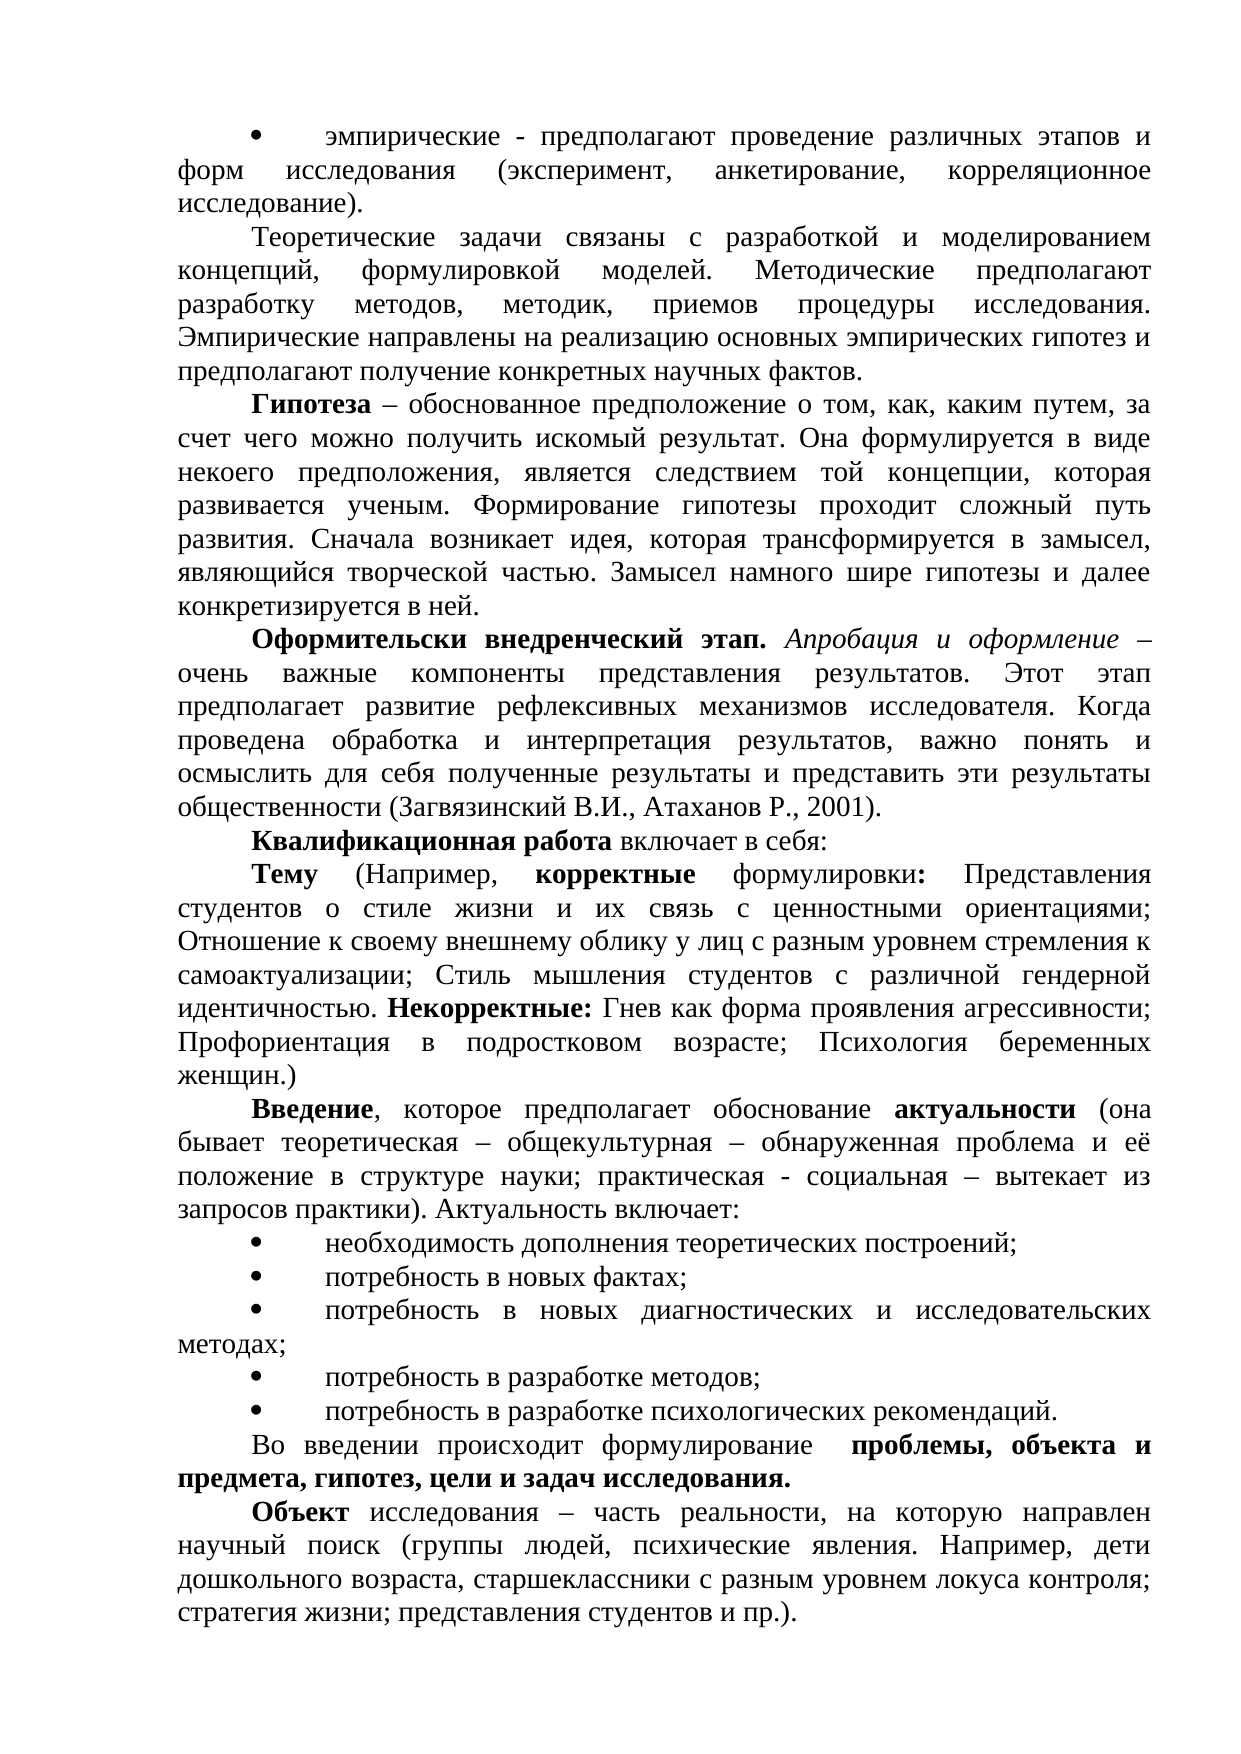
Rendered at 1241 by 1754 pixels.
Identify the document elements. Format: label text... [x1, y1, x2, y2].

text Объект исследования – часть реальности, на которую направлен научный поиск (группы людей, психические явления. Например, дети дошкольного возраста, старшеклассники с разным уровнем локуса контроля; стратегия жизни; представления студентов и пр.). [177, 1494, 1152, 1628]
list необходимость дополнения теоретических построений; [177, 1225, 1152, 1259]
text Квалификационная работа включает в себя: [177, 823, 1152, 856]
list потребность в разработке методов; [177, 1359, 1152, 1393]
text Во введении происходит формулирование проблемы, объекта и предмета, гипотез, цели и задач исследования. [177, 1427, 1152, 1494]
text Тему (Например, корректные формулировки: Представления студентов о стиле жизни и их связь с ценностными ориентациями; Отношение к своему внешнему облику у лиц с разным уровнем стремления к самоактуализации; Стиль мышления студентов с различной гендерной идентичностью. Некорректные: Гнев как форма проявления агрессивности; Профориентация в подростковом возрасте; Психология беременных женщин.) [177, 856, 1152, 1091]
list потребность в новых фактах; [177, 1259, 1152, 1292]
list потребность в новых диагностических и исследовательских методах; [177, 1292, 1152, 1359]
list потребность в разработке психологических рекомендаций. [177, 1393, 1152, 1427]
list эмпирические - предполагают проведение различных этапов и форм исследования (эксперимент, анкетирование, корреляционное исследование). [177, 118, 1152, 219]
text Введение, которое предполагает обоснование актуальности (она бывает теоретическая – общекультурная – обнаруженная проблема и её положение в структуре науки; практическая - социальная – вытекает из запросов практики). Актуальность включает: [177, 1091, 1152, 1225]
text Оформительски внедренческий этап. Апробация и оформление – очень важные компоненты представления результатов. Этот этап предполагает развитие рефлексивных механизмов исследователя. Когда проведена обработка и интерпретация результатов, важно понять и осмыслить для себя полученные результаты и представить эти результаты общественности (Загвязинский В.И., Атаханов Р., 2001). [177, 621, 1152, 823]
text Теоретические задачи связаны с разработкой и моделированием концепций, формулировкой моделей. Методические предполагают разработку методов, методик, приемов процедуры исследования. Эмпирические направлены на реализацию основных эмпирических гипотез и предполагают получение конкретных научных фактов. [177, 219, 1152, 387]
text Гипотеза – обоснованное предположение о том, как, каким путем, за счет чего можно получить искомый результат. Она формулируется в виде некоего предположения, является следствием той концепции, которая развивается ученым. Формирование гипотезы проходит сложный путь развития. Сначала возникает идея, которая трансформируется в замысел, являющийся творческой частью. Замысел намного шире гипотезы и далее конкретизируется в ней. [177, 387, 1152, 621]
